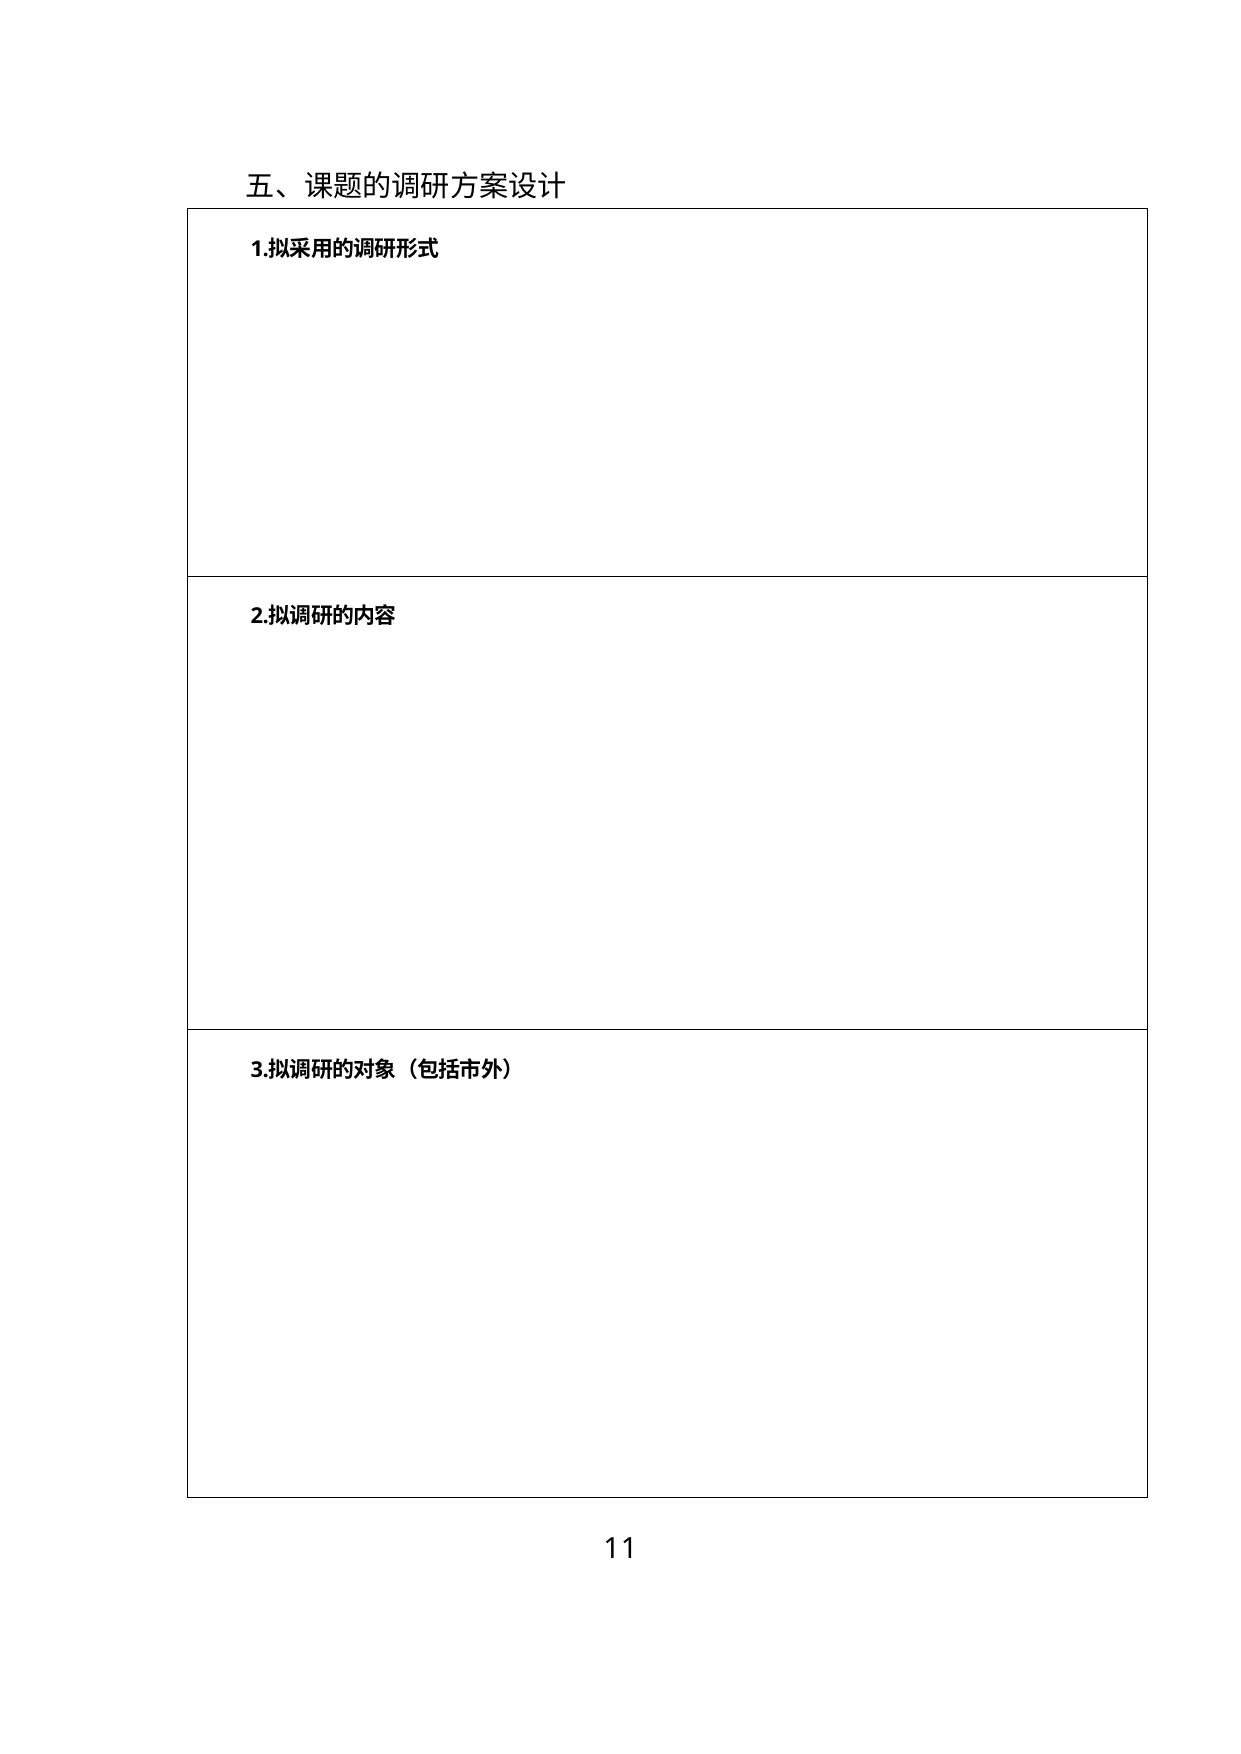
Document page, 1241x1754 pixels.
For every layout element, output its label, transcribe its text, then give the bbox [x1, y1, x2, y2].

table_cell 3.拟调研的对象（包括市外） [188, 1030, 1147, 1497]
text 五、课题的调研方案设计 [187, 150, 1053, 208]
table_header 1.拟采用的调研形式 [188, 209, 1147, 576]
table_cell 2.拟调研的内容 [188, 577, 1147, 1029]
